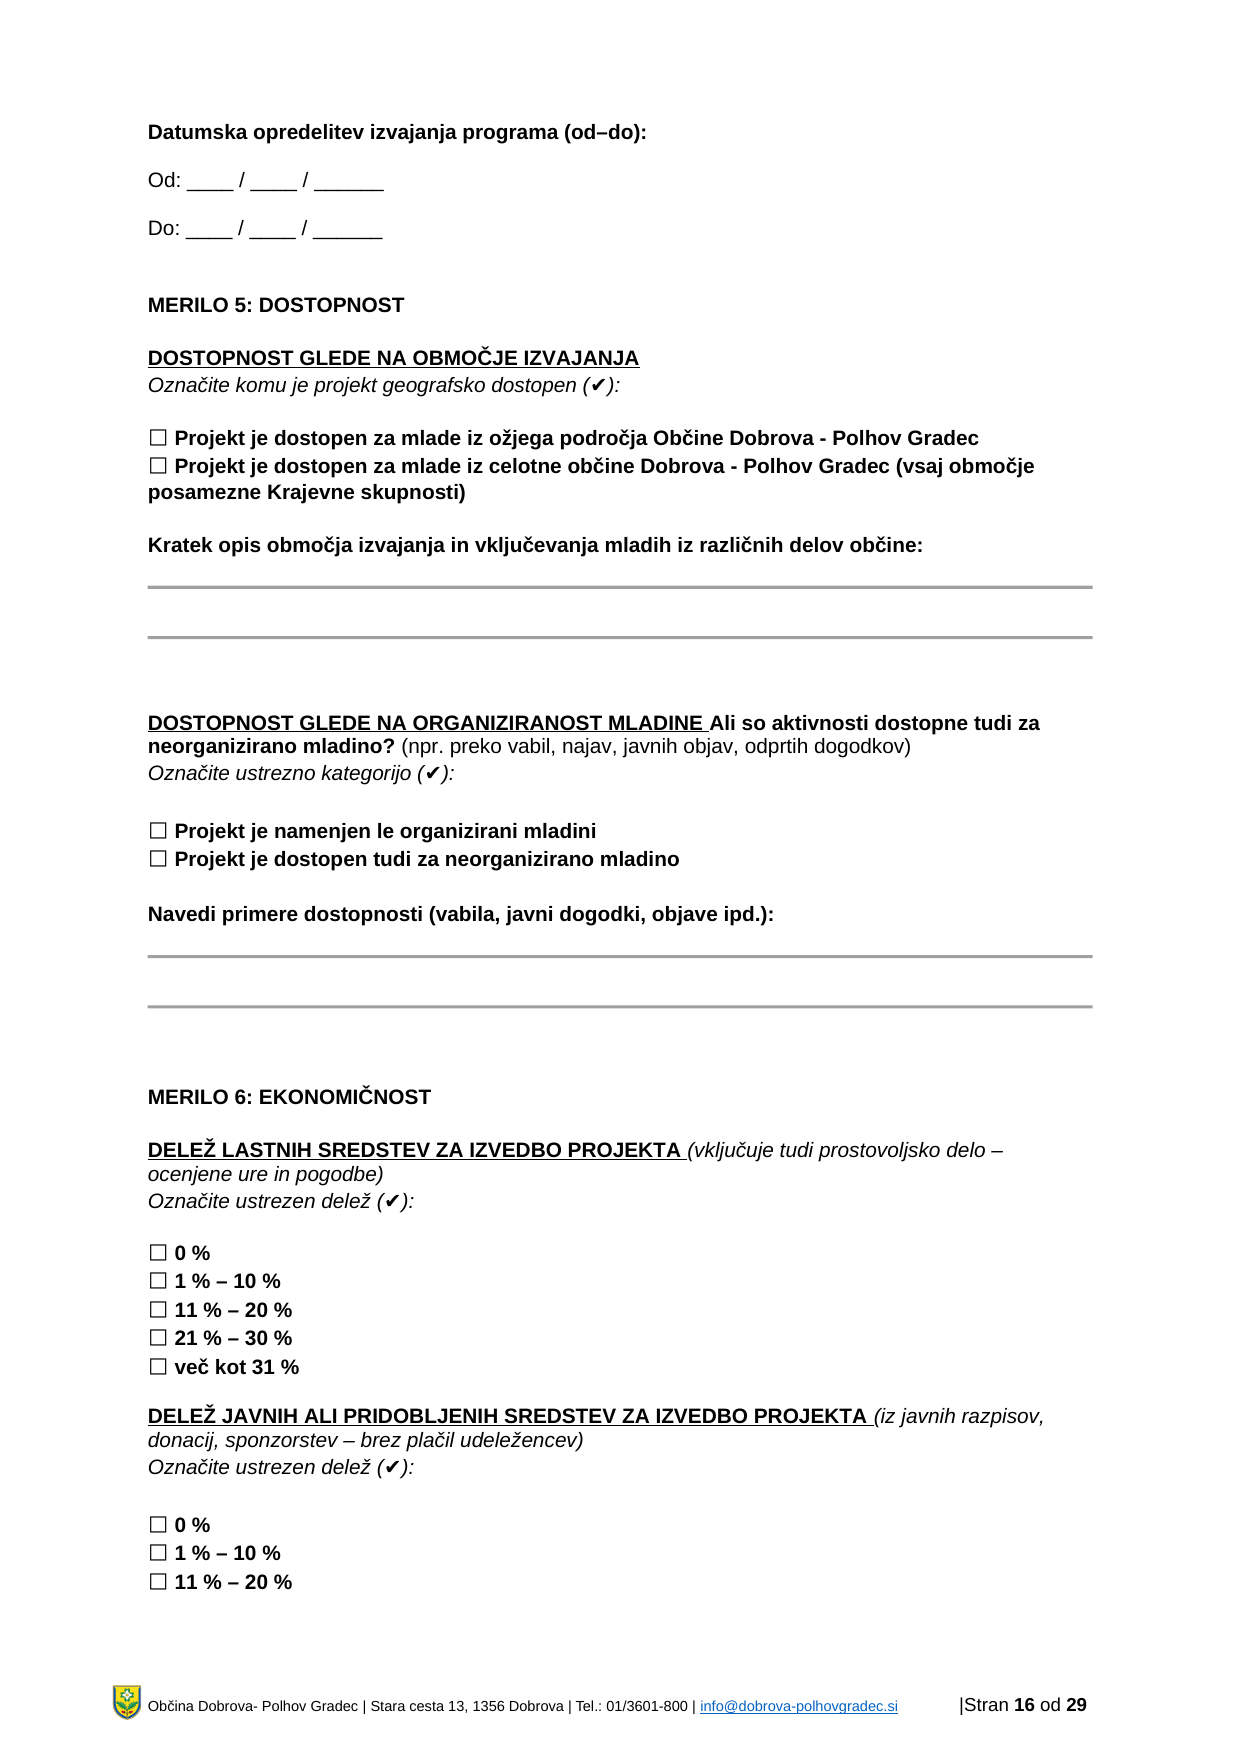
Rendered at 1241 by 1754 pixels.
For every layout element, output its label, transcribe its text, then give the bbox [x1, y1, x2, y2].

text ⬜ 0 % ⬜ 1 % – 10 % ⬜ 11 % – 20 % [148, 1238, 1092, 1323]
text Označite ustrezno kategorijo (✔): [148, 758, 1092, 787]
text Označite komu je projekt geografsko dostopen (✔): [148, 370, 1092, 399]
picture [112, 1685, 142, 1720]
text ⬜ Projekt je dostopen za mlade iz celotne občine Dobrova - Polhov Gradec (vsaj območje posamezne Krajevne skupnosti) [148, 451, 1092, 503]
text ⬜ Projekt je dostopen za mlade iz ožjega področja Občine Dobrova - Polhov Gradec [148, 423, 1092, 451]
text ⬜ Projekt je namenjen le organizirani mladini ⬜ Projekt je dostopen tudi za neorganizirano mladino [148, 816, 1092, 873]
text MERILO 5: DOSTOPNOST [148, 293, 1092, 317]
text ⬜ več kot 31 % [148, 1352, 1092, 1380]
text Označite ustrezen delež (✔): [148, 1452, 1092, 1481]
text MERILO 6: EKONOMIČNOST [148, 1085, 1092, 1109]
text DELEŽ LASTNIH SREDSTEV ZA IZVEDBO PROJEKTA (vključuje tudi prostovoljsko delo – ocenjene ure in pogodbe) [148, 1138, 1092, 1186]
text DOSTOPNOST GLEDE NA ORGANIZIRANOST MLADINE Ali so aktivnosti dostopne tudi za neorganizirano mladino? (npr. preko vabil, najav, javnih objav, odprtih dogodkov) [148, 710, 1092, 758]
text Označite ustrezen delež (✔): [148, 1186, 1092, 1214]
text DOSTOPNOST GLEDE NA OBMOČJE IZVAJANJA [148, 346, 1092, 370]
text DELEŽ JAVNIH ALI PRIDOBLJENIH SREDSTEV ZA IZVEDBO PROJEKTA (iz javnih razpisov, donacij, sponzorstev – brez plačil udeležencev) [148, 1404, 1092, 1452]
text Do: ____ / ____ / ______ [148, 216, 1092, 240]
text Od: ____ / ____ / ______ [148, 168, 1092, 192]
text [148, 1510, 1092, 1595]
text Navedi primere dostopnosti (vabila, javni dogodki, objave ipd.): [148, 902, 1092, 926]
text ⬜ 21 % – 30 % [148, 1323, 1092, 1352]
text Datumska opredelitev izvajanja programa (od–do): [148, 120, 1092, 144]
text Kratek opis območja izvajanja in vključevanja mladih iz različnih delov občine: [148, 533, 1092, 557]
